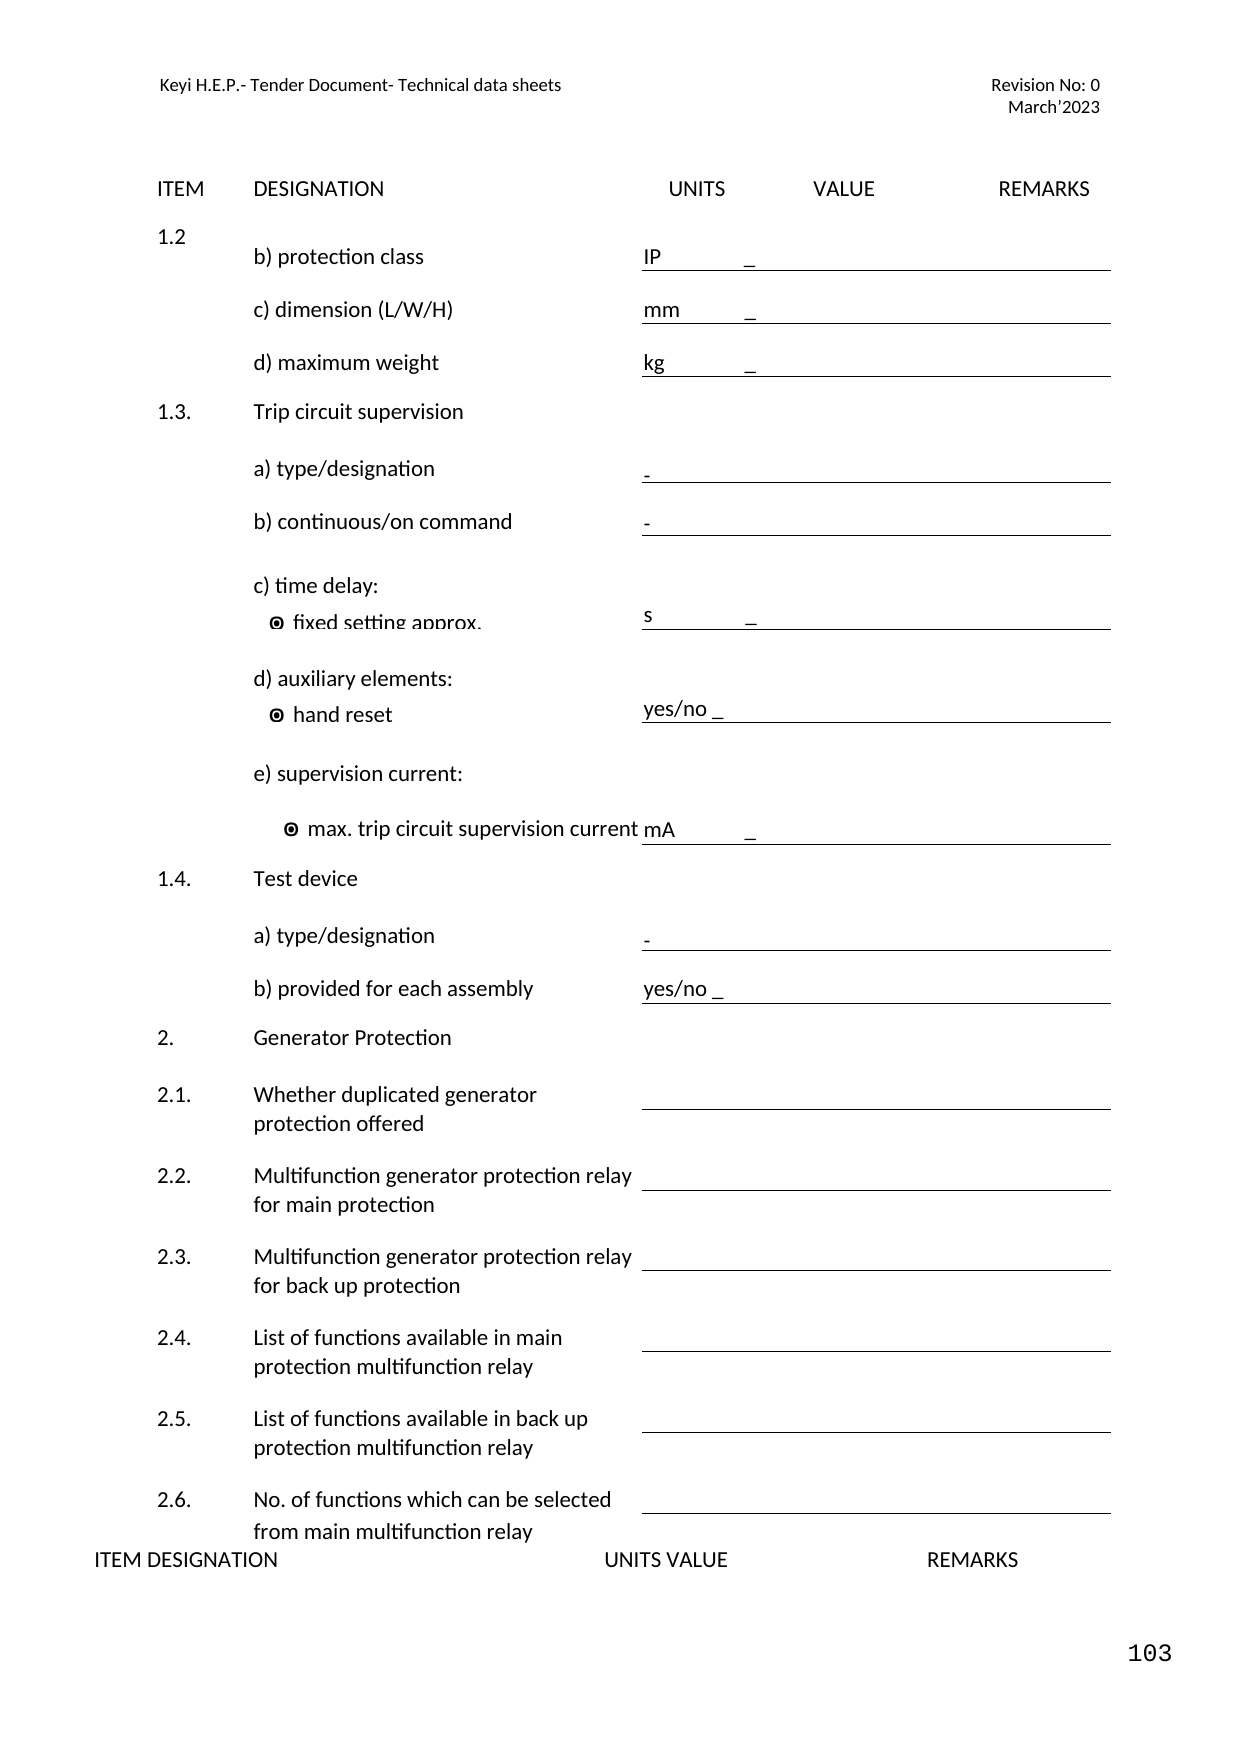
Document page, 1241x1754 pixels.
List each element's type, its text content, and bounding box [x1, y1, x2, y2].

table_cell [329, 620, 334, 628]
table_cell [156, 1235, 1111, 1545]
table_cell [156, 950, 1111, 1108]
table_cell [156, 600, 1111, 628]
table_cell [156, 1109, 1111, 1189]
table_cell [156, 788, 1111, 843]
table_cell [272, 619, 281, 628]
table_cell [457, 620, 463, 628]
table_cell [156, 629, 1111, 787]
text ITEM DESIGNATION UNITS VALUE REMARKS [94, 1545, 1172, 1573]
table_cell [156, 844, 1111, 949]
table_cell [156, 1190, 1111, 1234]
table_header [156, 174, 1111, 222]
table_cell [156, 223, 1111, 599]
